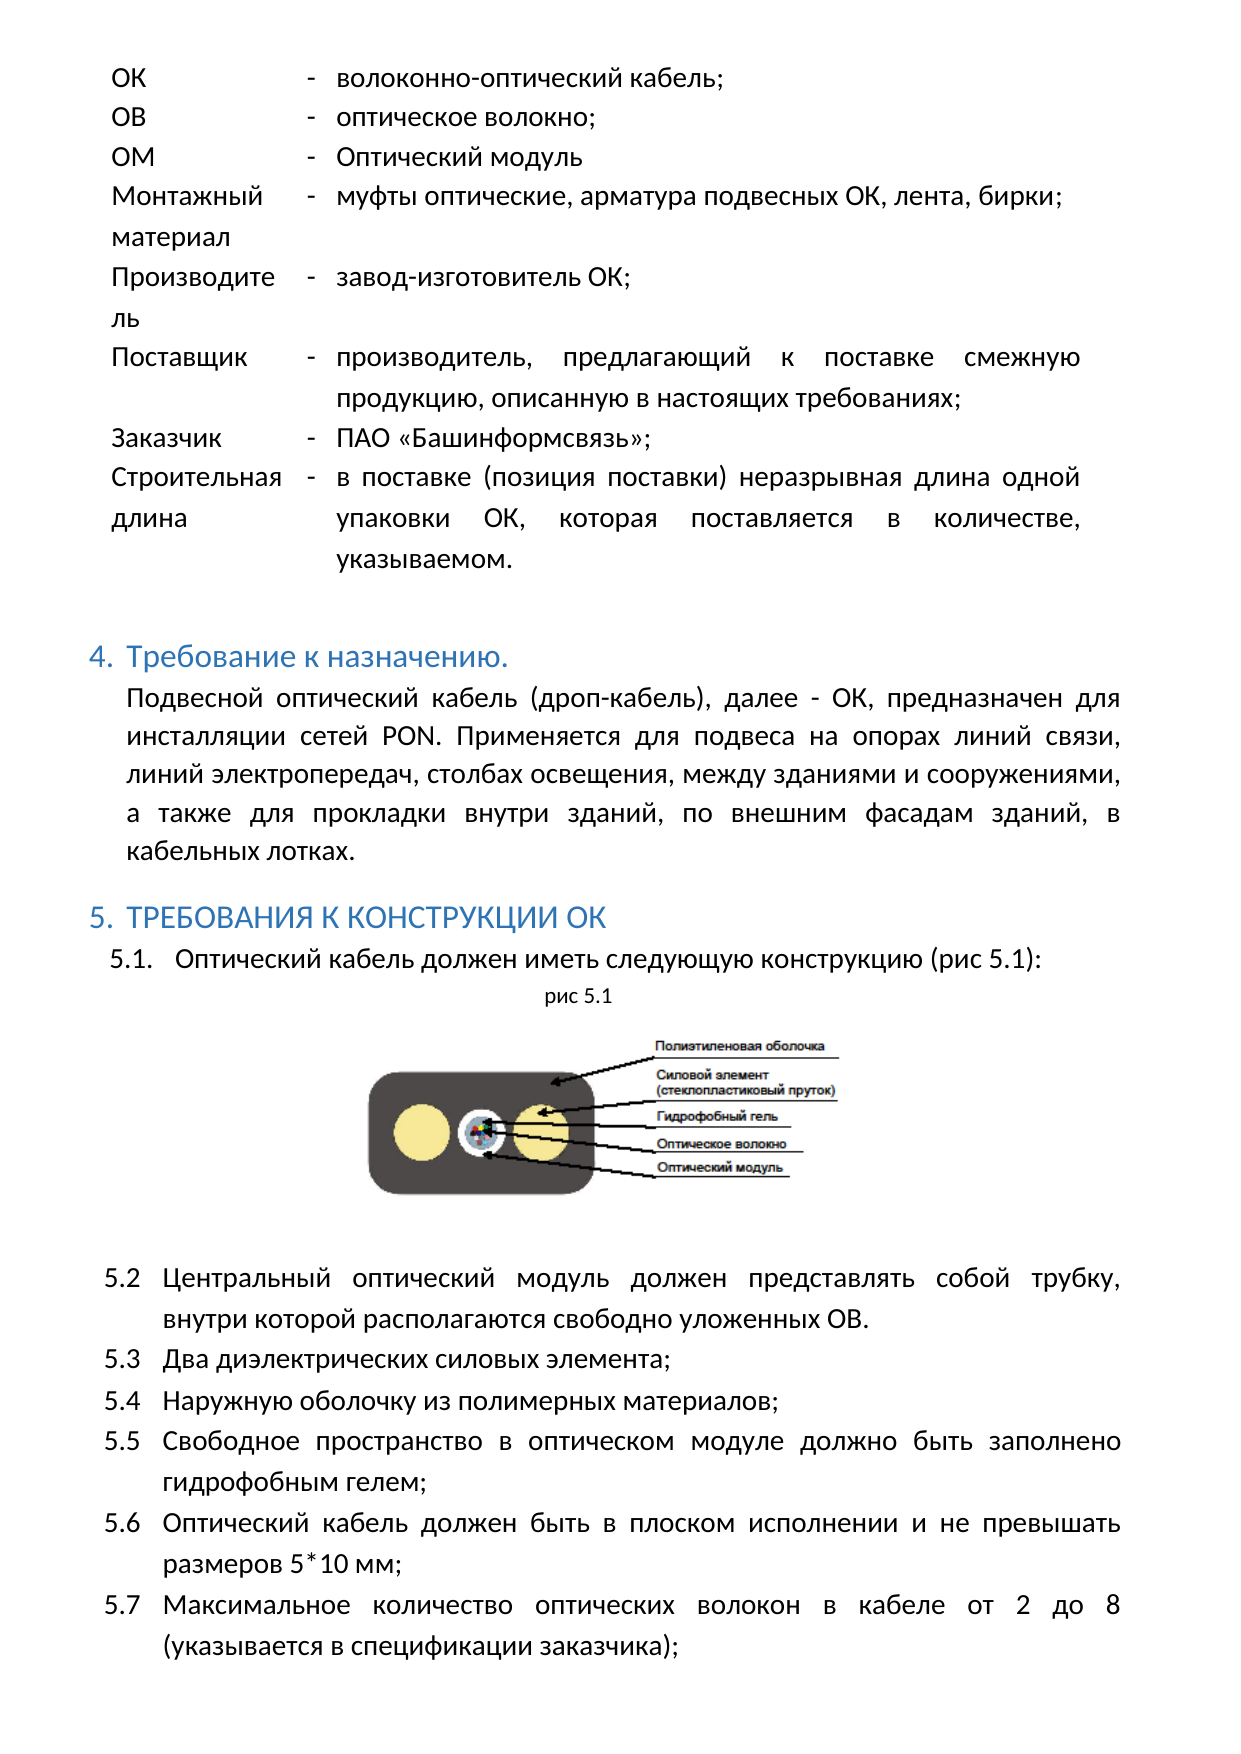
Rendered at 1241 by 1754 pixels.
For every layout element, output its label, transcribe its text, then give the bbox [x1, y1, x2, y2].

picture [305, 1013, 965, 1223]
table_cell ПАО «Башинформсвязь»; [325, 419, 1093, 458]
table_header ОК [100, 59, 295, 98]
table_cell муфты оптические, арматура подвесных ОК, лента, бирки; [325, 178, 1093, 258]
table_cell - [295, 419, 325, 458]
list Требование к назначению. [89, 635, 1122, 676]
table_cell Оптический модуль [325, 138, 1093, 177]
table_cell - [295, 258, 325, 338]
table_cell ОМ [100, 138, 295, 177]
table_cell Заказчик [100, 419, 295, 458]
table_cell завод-изготовитель ОК; [325, 258, 1093, 338]
text Подвесной оптический кабель (дроп-кабель), далее - ОК, предназначен для инсталляции сетей PON. Применяется для подвеса на опорах линий связи, линий электропередач, столбах освещения, между зданиями и сооружениями, а также для прокладки внутри зданий, по внешним фасадам зданий, в кабельных лотках. [126, 679, 1122, 868]
list Центральный оптический модуль должен представлять собой трубку, внутри которой располагаются свободно уложенных ОВ. [103, 1259, 1122, 1335]
table_header - [295, 59, 325, 98]
table_cell производитель, предлагающий к поставке смежную продукцию, описанную в настоящих требованиях; [325, 338, 1093, 419]
table_header волоконно-оптический кабель; [325, 59, 1093, 98]
list Оптический кабель должен быть в плоском исполнении и не превышать размеров 5*10 мм; [103, 1504, 1122, 1581]
table_cell - [295, 338, 325, 419]
table_cell Монтажный материал [100, 178, 295, 258]
table_cell - [295, 458, 325, 579]
list Свободное пространство в оптическом модуле должно быть заполнено гидрофобным гелем; [103, 1422, 1122, 1499]
list Наружную оболочку из полимерных материалов; [103, 1382, 1122, 1417]
list Оптический кабель должен иметь следующую конструкцию (рис 5.1): [109, 940, 1122, 976]
table_cell ОВ [100, 99, 295, 138]
table_cell оптическое волокно; [325, 99, 1093, 138]
list ТРЕБОВАНИЯ К КОНСТРУКЦИИ ОК [89, 896, 1122, 937]
table_cell - [295, 178, 325, 258]
table_cell - [295, 138, 325, 177]
table_cell в поставке (позиция поставки) неразрывная длина одной упаковки ОК, которая поставляется в количестве, указываемом. [325, 458, 1093, 579]
list Максимальное количество оптических волокон в кабеле от 2 до 8 (указывается в спецификации заказчика); [103, 1586, 1122, 1663]
text рис 5.1 [148, 981, 1122, 1009]
table_cell Поставщик [100, 338, 295, 419]
table_cell Строительная длина [100, 458, 295, 579]
table_cell Производитель [100, 258, 295, 338]
list Два диэлектрических силовых элемента; [103, 1341, 1122, 1376]
table_cell - [295, 99, 325, 138]
